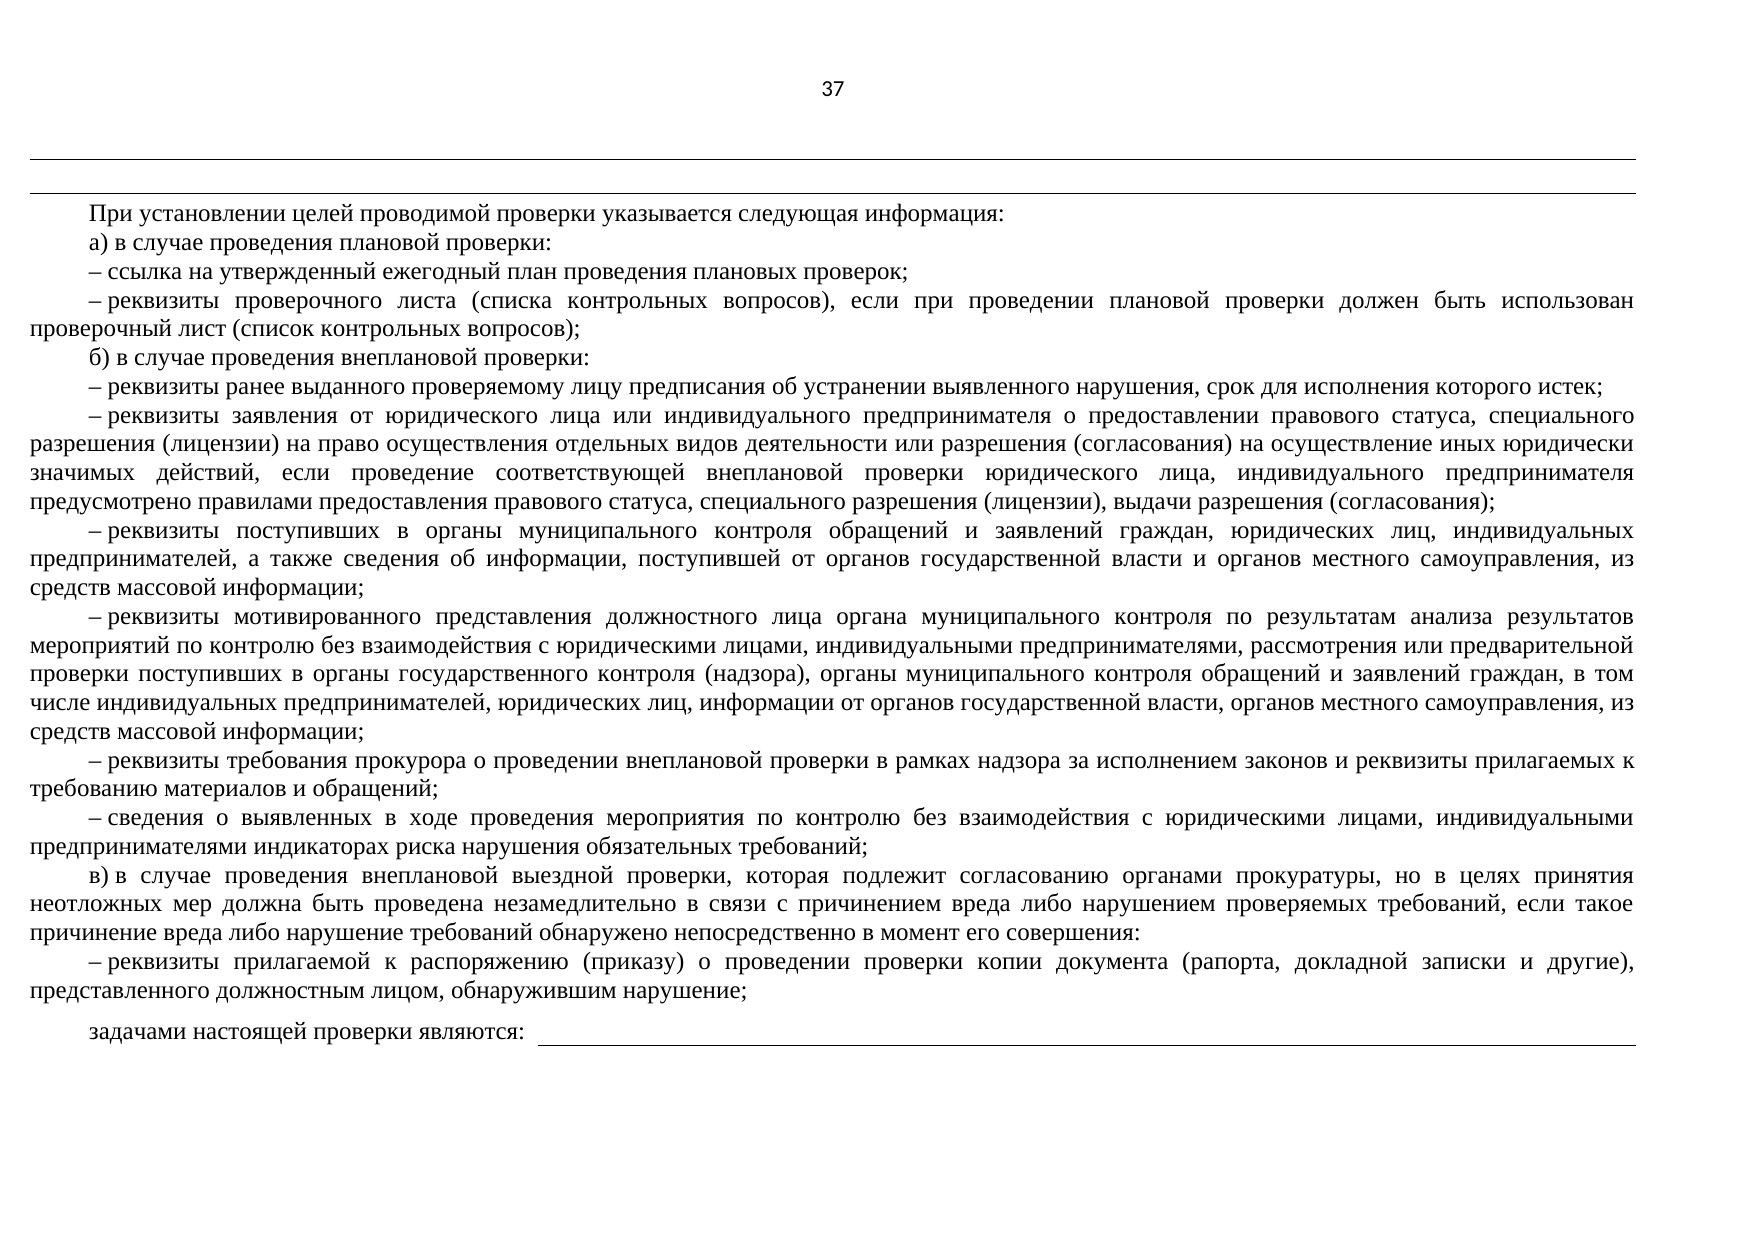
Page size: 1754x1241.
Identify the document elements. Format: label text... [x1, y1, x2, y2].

text а) в случае проведения плановой проверки: [29, 227, 1636, 256]
text – реквизиты мотивированного представления должностного лица органа муниципального контроля по результатам анализа результатов мероприятий по контролю без взаимодействия с юридическими лицами, индивидуальными предпринимателями, рассмотрения или предварительной проверки поступивших в органы государственного контроля (надзора), органы муниципального контроля обращений и заявлений граждан, в том числе индивидуальных предпринимателей, юридических лиц, информации от органов государственной власти, органов местного самоуправления, из средств массовой информации; [29, 601, 1636, 745]
text – сведения о выявленных в ходе проведения мероприятия по контролю без взаимодействия с юридическими лицами, индивидуальными предпринимателями индикаторах риска нарушения обязательных требований; [29, 802, 1636, 860]
text задачами настоящей проверки являются: [29, 1016, 1636, 1045]
text – реквизиты прилагаемой к распоряжению (приказу) о проведении проверки копии документа (рапорта, докладной записки и другие), представленного должностным лицом, обнаружившим нарушение; [29, 946, 1636, 1003]
text – реквизиты поступивших в органы муниципального контроля обращений и заявлений граждан, юридических лиц, индивидуальных предпринимателей, а также сведения об информации, поступившей от органов государственной власти и органов местного самоуправления, из средств массовой информации; [29, 515, 1636, 601]
text – реквизиты заявления от юридического лица или индивидуального предпринимателя о предоставлении правового статуса, специального разрешения (лицензии) на право осуществления отдельных видов деятельности или разрешения (согласования) на осуществление иных юридически значимых действий, если проведение соответствующей внеплановой проверки юридического лица, индивидуального предпринимателя предусмотрено правилами предоставления правового статуса, специального разрешения (лицензии), выдачи разрешения (согласования); [29, 400, 1636, 515]
text в) в случае проведения внеплановой выездной проверки, которая подлежит согласованию органами прокуратуры, но в целях принятия неотложных мер должна быть проведена незамедлительно в связи с причинением вреда либо нарушением проверяемых требований, если такое причинение вреда либо нарушение требований обнаружено непосредственно в момент его совершения: [29, 860, 1636, 946]
text – реквизиты ранее выданного проверяемому лицу предписания об устранении выявленного нарушения, срок для исполнения которого истек; [29, 371, 1636, 400]
text б) в случае проведения внеплановой проверки: [29, 342, 1636, 371]
text – ссылка на утвержденный ежегодный план проведения плановых проверок; [29, 256, 1636, 285]
text – реквизиты проверочного листа (списка контрольных вопросов), если при проведении плановой проверки должен быть использован проверочный лист (список контрольных вопросов); [29, 285, 1636, 342]
text При установлении целей проводимой проверки указывается следующая информация: [29, 198, 1636, 227]
text – реквизиты требования прокурора о проведении внеплановой проверки в рамках надзора за исполнением законов и реквизиты прилагаемых к требованию материалов и обращений; [29, 745, 1636, 802]
